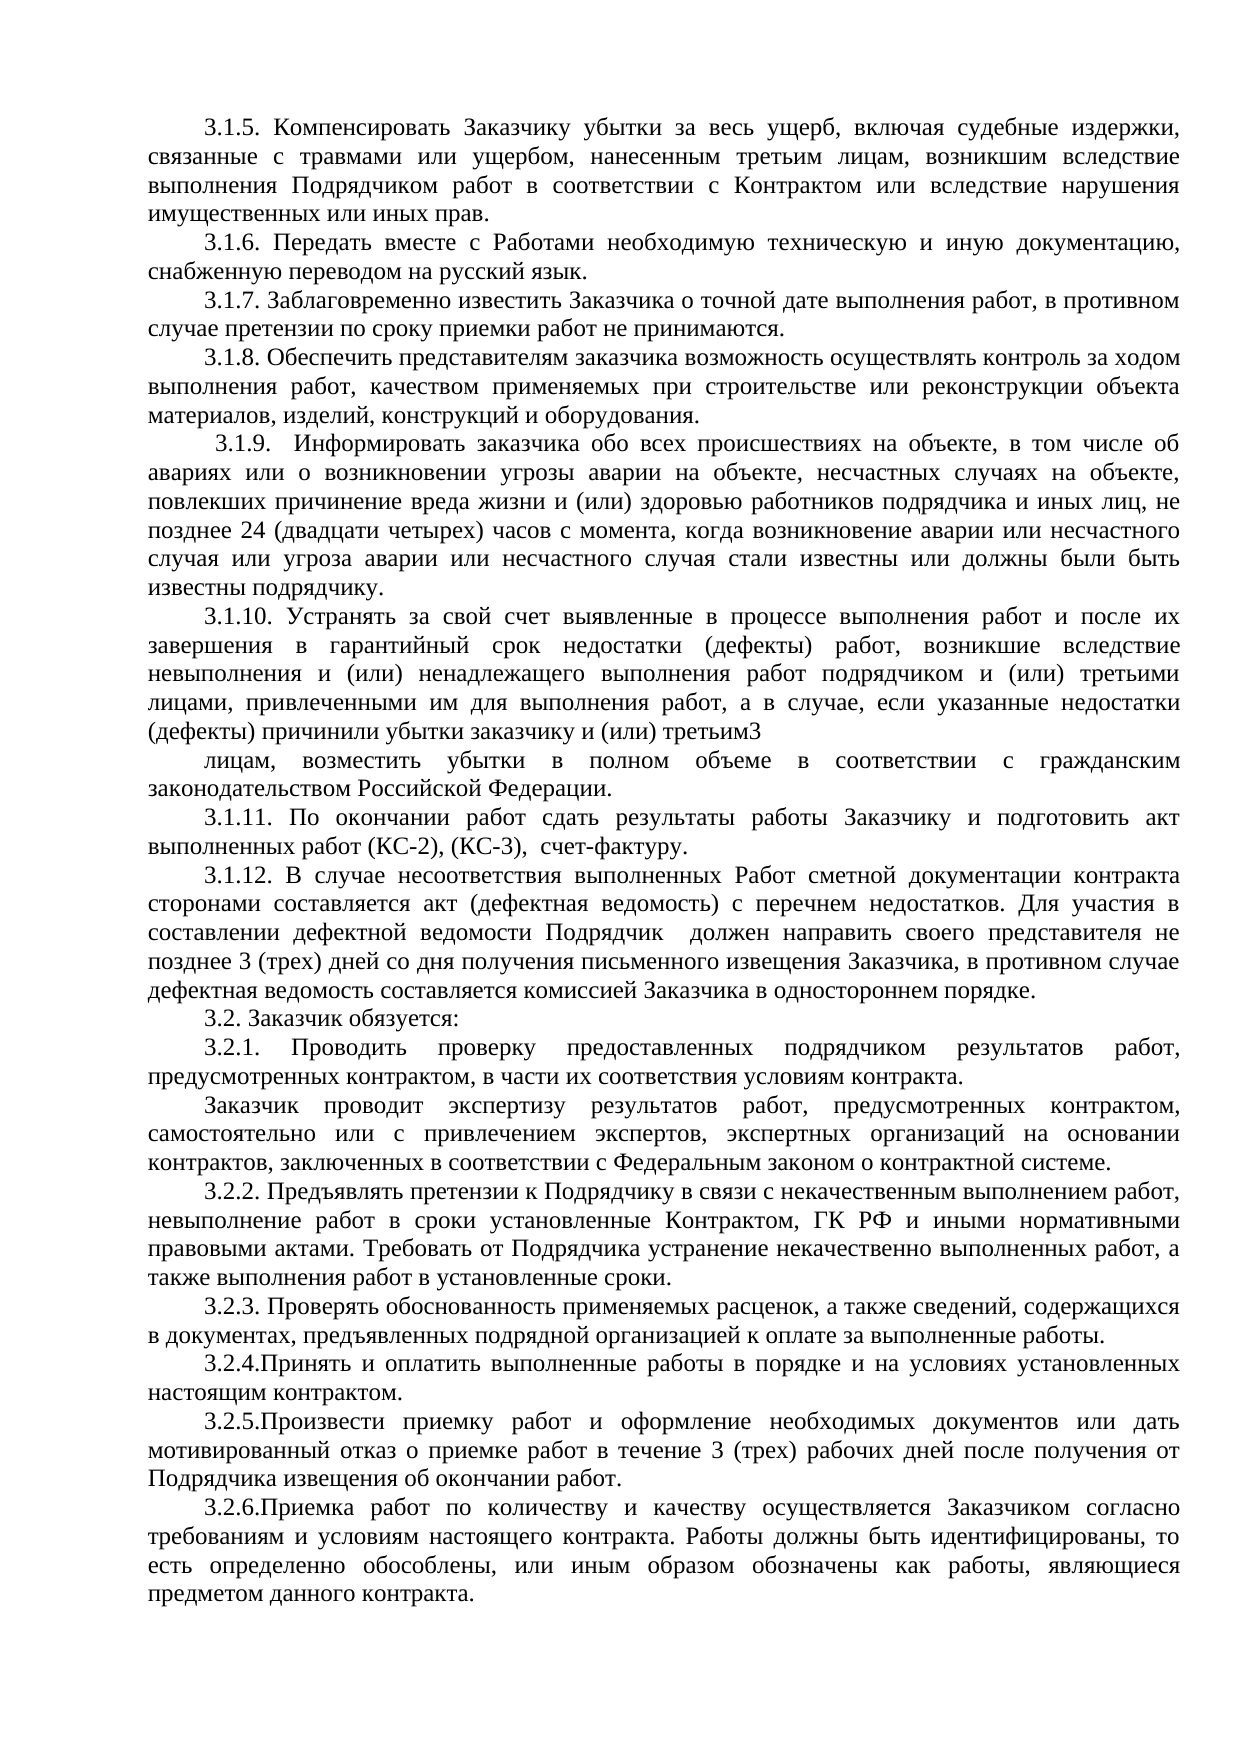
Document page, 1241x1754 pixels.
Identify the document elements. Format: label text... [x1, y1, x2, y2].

text 3.2.1. Проводить проверку предоставленных подрядчиком результатов работ, предусмотренных контрактом, в части их соответствия условиям контракта. [148, 1032, 1181, 1090]
text Заказчик проводит экспертизу результатов работ, предусмотренных контрактом, самостоятельно или с привлечением экспертов, экспертных организаций на основании контрактов, заключенных в соответствии с Федеральным законом о контрактной системе. [148, 1090, 1181, 1176]
text 3.1.6. Передать вместе с Работами необходимую техническую и иную документацию, снабженную переводом на русский язык. [148, 227, 1181, 285]
text 3.2.6.Приемка работ по количеству и качеству осуществляется Заказчиком согласно требованиям и условиям настоящего контракта. Работы должны быть идентифицированы, то есть определенно обособлены, или иным образом обозначены как работы, являющиеся предметом данного контракта. [148, 1492, 1181, 1607]
text 3.1.9. Информировать заказчика обо всех происшествиях на объекте, в том числе об авариях или о возникновении угрозы аварии на объекте, несчастных случаях на объекте, повлекших причинение вреда жизни и (или) здоровью работников подрядчика и иных лиц, не позднее 24 (двадцати четырех) часов с момента, когда возникновение аварии или несчастного случая или угроза аварии или несчастного случая стали известны или должны были быть известны подрядчику. [148, 428, 1181, 601]
text лицам, возместить убытки в полном объеме в соответствии с гражданским законодательством Российской Федерации. [148, 745, 1181, 802]
text 3.2.3. Проверять обоснованность применяемых расценок, а также сведений, содержащихся в документах, предъявленных подрядной организацией к оплате за выполненные работы. [148, 1291, 1181, 1348]
text 3.1.7. Заблаговременно известить Заказчика о точной дате выполнения работ, в противном случае претензии по сроку приемки работ не принимаются. [148, 285, 1181, 342]
text 3.2.4.Принять и оплатить выполненные работы в порядке и на условиях установленных настоящим контрактом. [148, 1348, 1181, 1406]
text 3.1.12. В случае несоответствия выполненных Работ сметной документации контракта сторонами составляется акт (дефектная ведомость) с перечнем недостатков. Для участия в составлении дефектной ведомости Подрядчик должен направить своего представителя не позднее 3 (трех) дней со дня получения письменного извещения Заказчика, в противном случае дефектная ведомость составляется комиссией Заказчика в одностороннем порядке. [148, 860, 1181, 1003]
text 3.1.5. Компенсировать Заказчику убытки за весь ущерб, включая судебные издержки, связанные с травмами или ущербом, нанесенным третьим лицам, возникшим вследствие выполнения Подрядчиком работ в соответствии с Контрактом или вследствие нарушения имущественных или иных прав. [148, 112, 1181, 227]
text 3.1.10. Устранять за свой счет выявленные в процессе выполнения работ и после их завершения в гарантийный срок недостатки (дефекты) работ, возникшие вследствие невыполнения и (или) ненадлежащего выполнения работ подрядчиком и (или) третьими лицами, привлеченными им для выполнения работ, а в случае, если указанные недостатки (дефекты) причинили убытки заказчику и (или) третьим3 [148, 601, 1181, 745]
text 3.2.2. Предъявлять претензии к Подрядчику в связи с некачественным выполнением работ, невыполнение работ в сроки установленные Контрактом, ГК РФ и иными нормативными правовыми актами. Требовать от Подрядчика устранение некачественно выполненных работ, а также выполнения работ в установленные сроки. [148, 1176, 1181, 1291]
text 3.2. Заказчик обязуется: [148, 1003, 1181, 1032]
text 3.2.5.Произвести приемку работ и оформление необходимых документов или дать мотивированный отказ о приемке работ в течение 3 (трех) рабочих дней после получения от Подрядчика извещения об окончании работ. [148, 1406, 1181, 1492]
text 3.1.11. По окончании работ сдать результаты работы Заказчику и подготовить акт выполненных работ (КС-2), (КС-3), счет-фактуру. [148, 802, 1181, 860]
text 3.1.8. Обеспечить представителям заказчика возможность осуществлять контроль за ходом выполнения работ, качеством применяемых при строительстве или реконструкции объекта материалов, изделий, конструкций и оборудования. [148, 342, 1181, 428]
